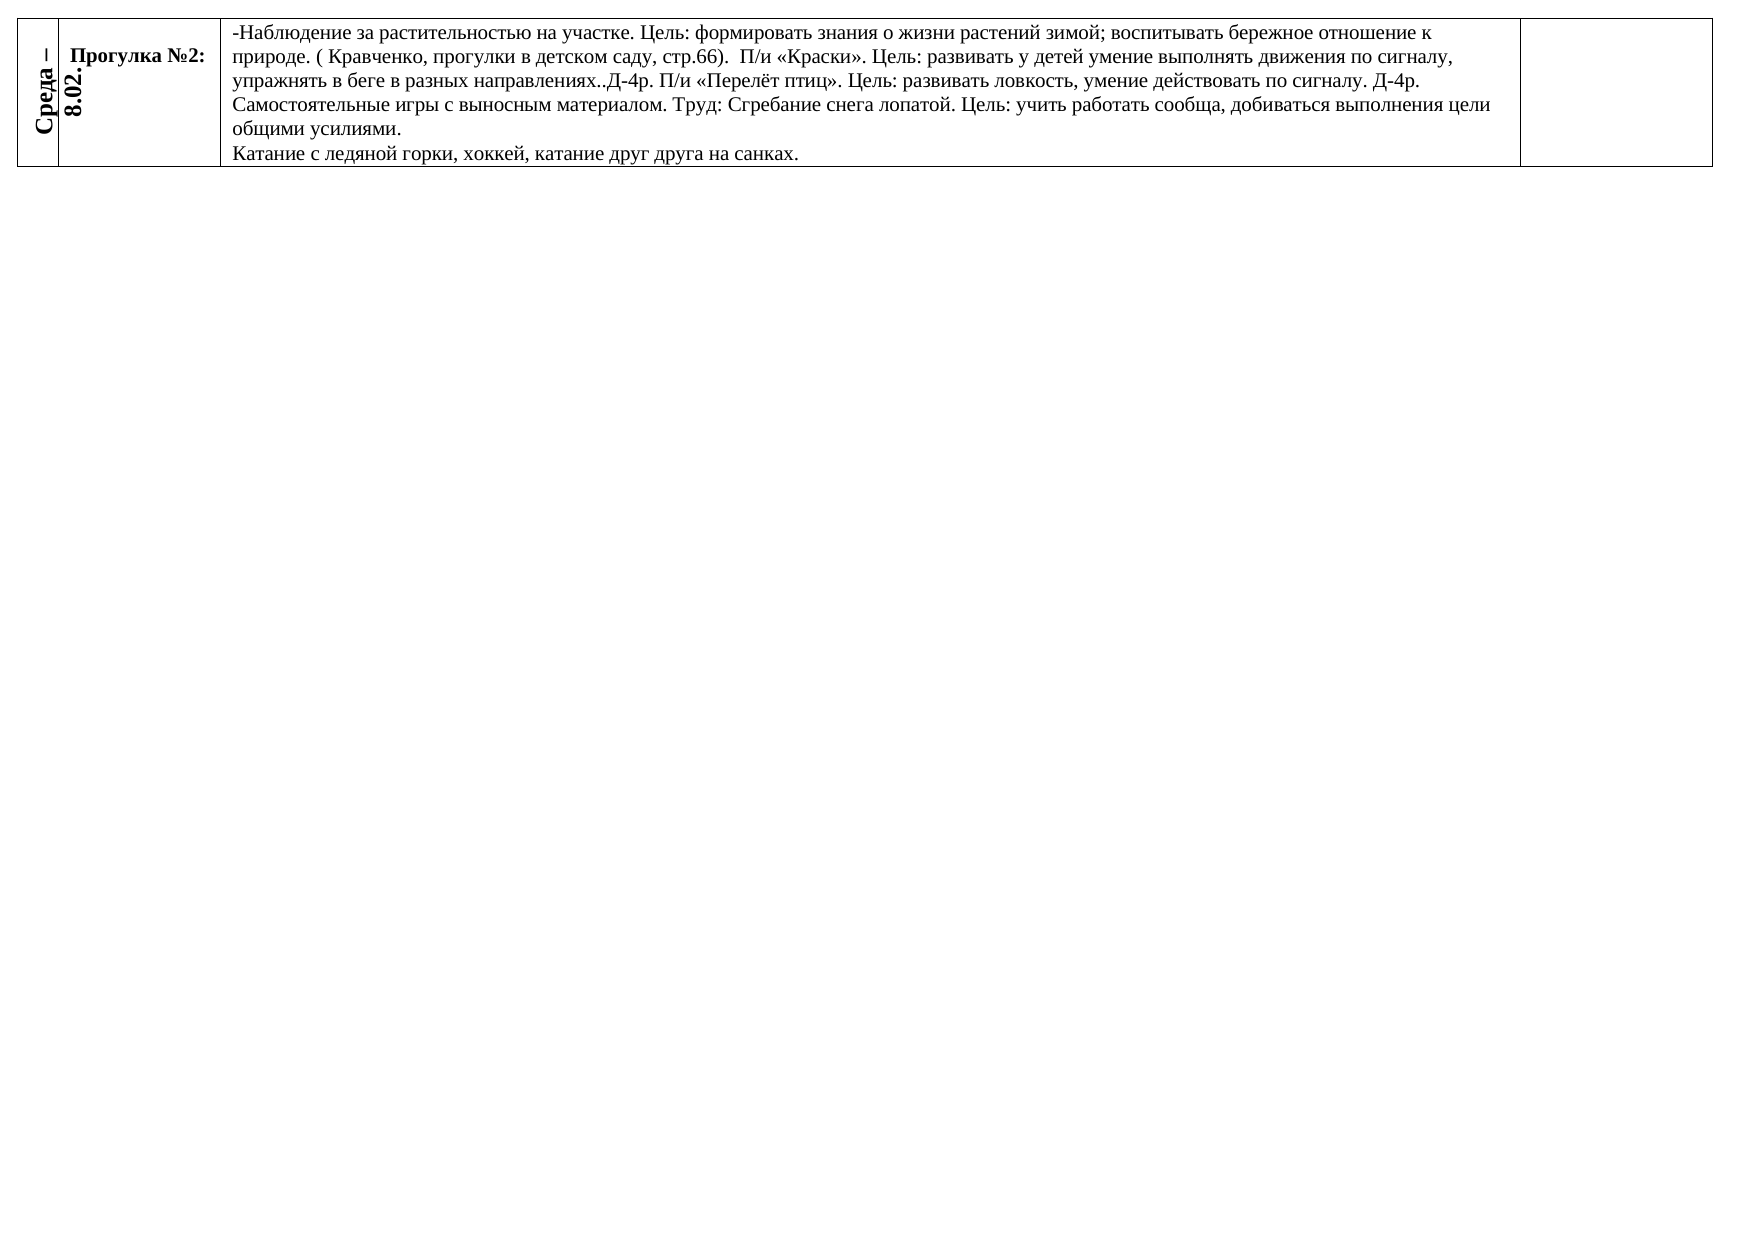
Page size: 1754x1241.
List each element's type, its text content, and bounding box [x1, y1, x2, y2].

table_cell Прогулка №2: [59, 19, 220, 166]
table_cell -Наблюдение за растительностью на участке. Цель: формировать знания о жизни растений зимой; воспитывать бережное отношение к природе. ( Кравченко, прогулки в детском саду, стр.66). П/и «Краски». Цель: развивать у детей умение выполнять движения по сигналу, упражнять в беге в разных направлениях..Д-4р. П/и «Перелёт птиц». Цель: развивать ловкость, умение действовать по сигналу. Д-4р. Самостоятельные игры с выносным материалом. Труд: Сгребание снега лопатой. Цель: учить работать сообща, добиваться выполнения цели общими усилиями. Катание с ледяной горки, хоккей, катание друг друга на санках. [221, 19, 1520, 166]
